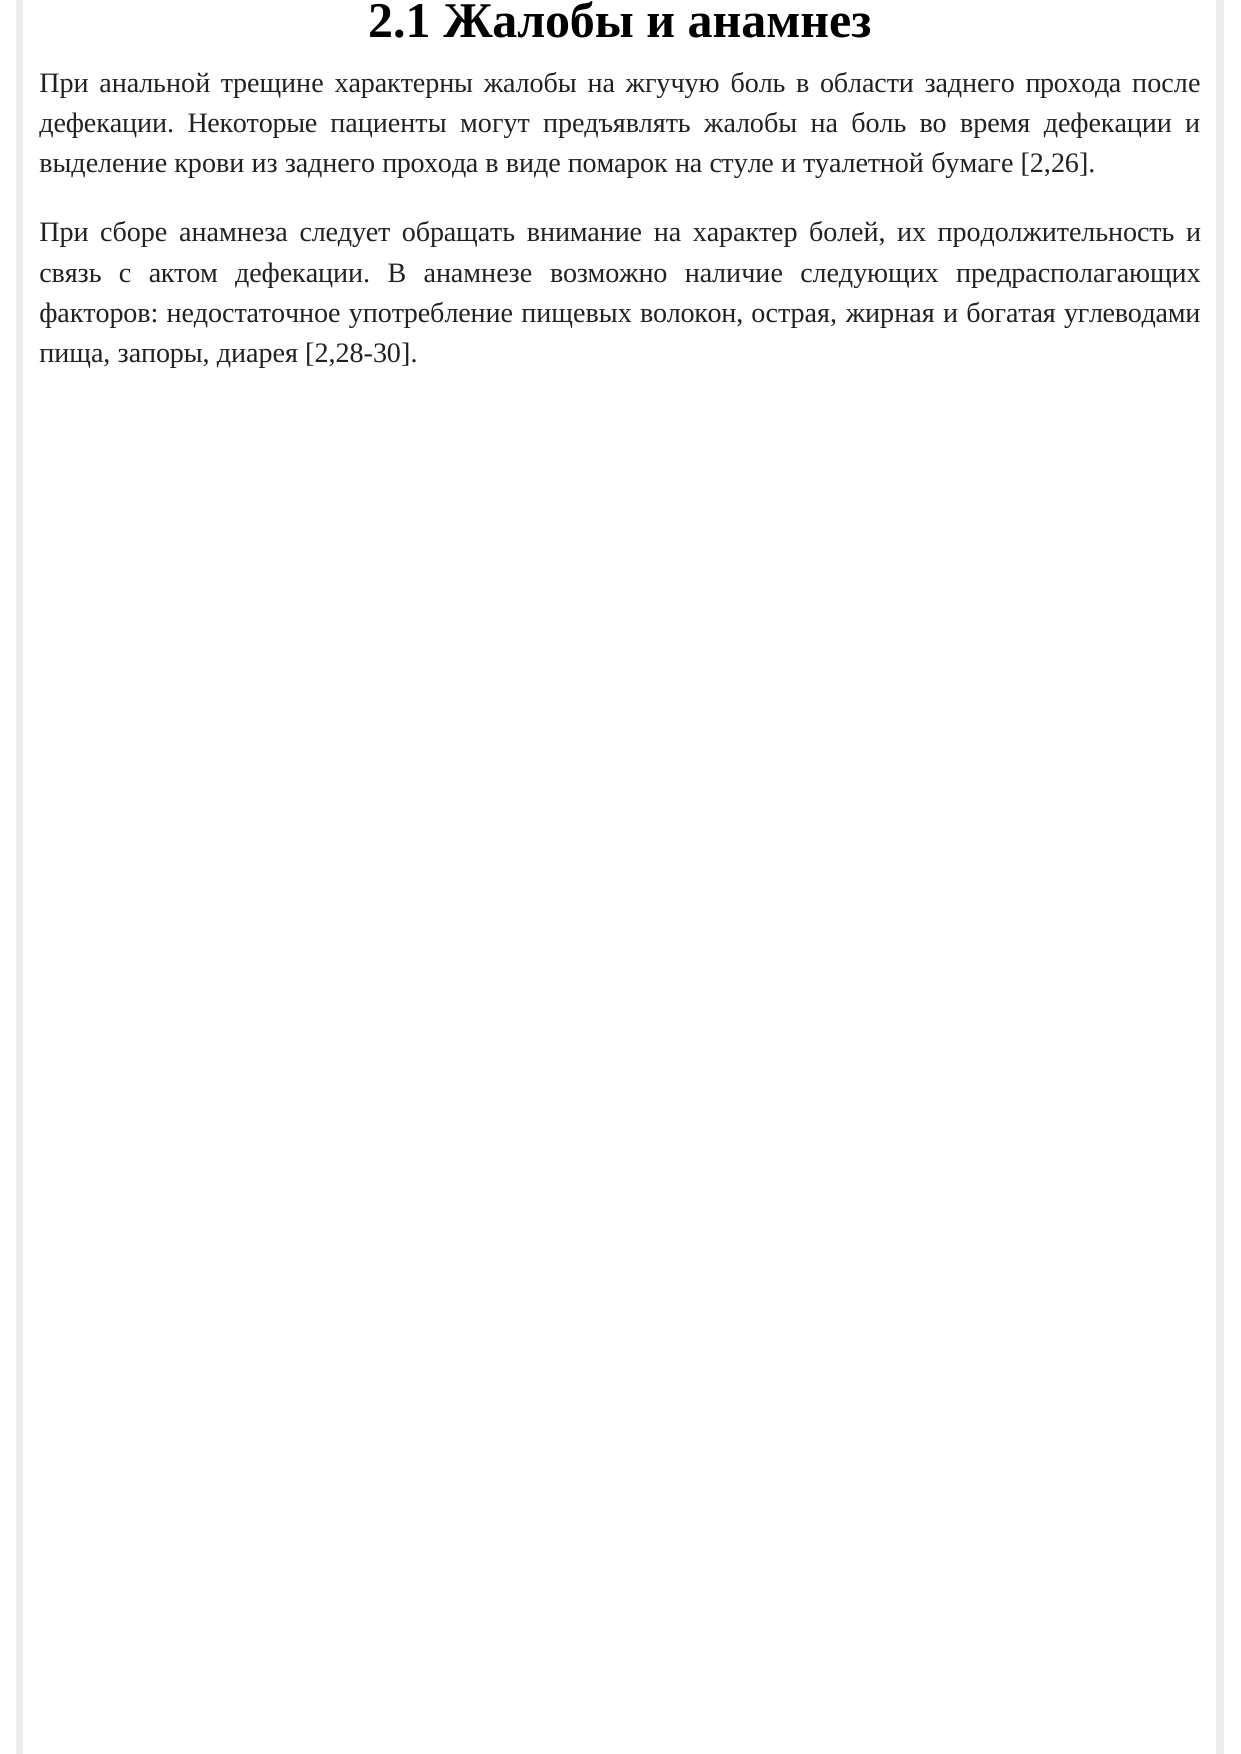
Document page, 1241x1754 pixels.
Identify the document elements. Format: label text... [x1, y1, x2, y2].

text При сборе анамнеза следует обращать внимание на характер болей, их продолжительность и связь с актом дефекации. В анамнезе возможно наличие следующих предрасполагающих факторов: недостаточное употребление пищевых волокон, острая, жирная и богатая углеводами пища, запоры, диарея [2,28-30]. [39, 215, 1201, 369]
subtitle Жалобы и анамнез [368, 0, 1236, 46]
text При анальной трещине характерны жалобы на жгучую боль в области заднего прохода после дефекации. Некоторые пациенты могут предъявлять жалобы на боль во время дефекации и выделение крови из заднего прохода в виде помарок на стуле и туалетной бумаге [2,26]. [39, 66, 1201, 179]
